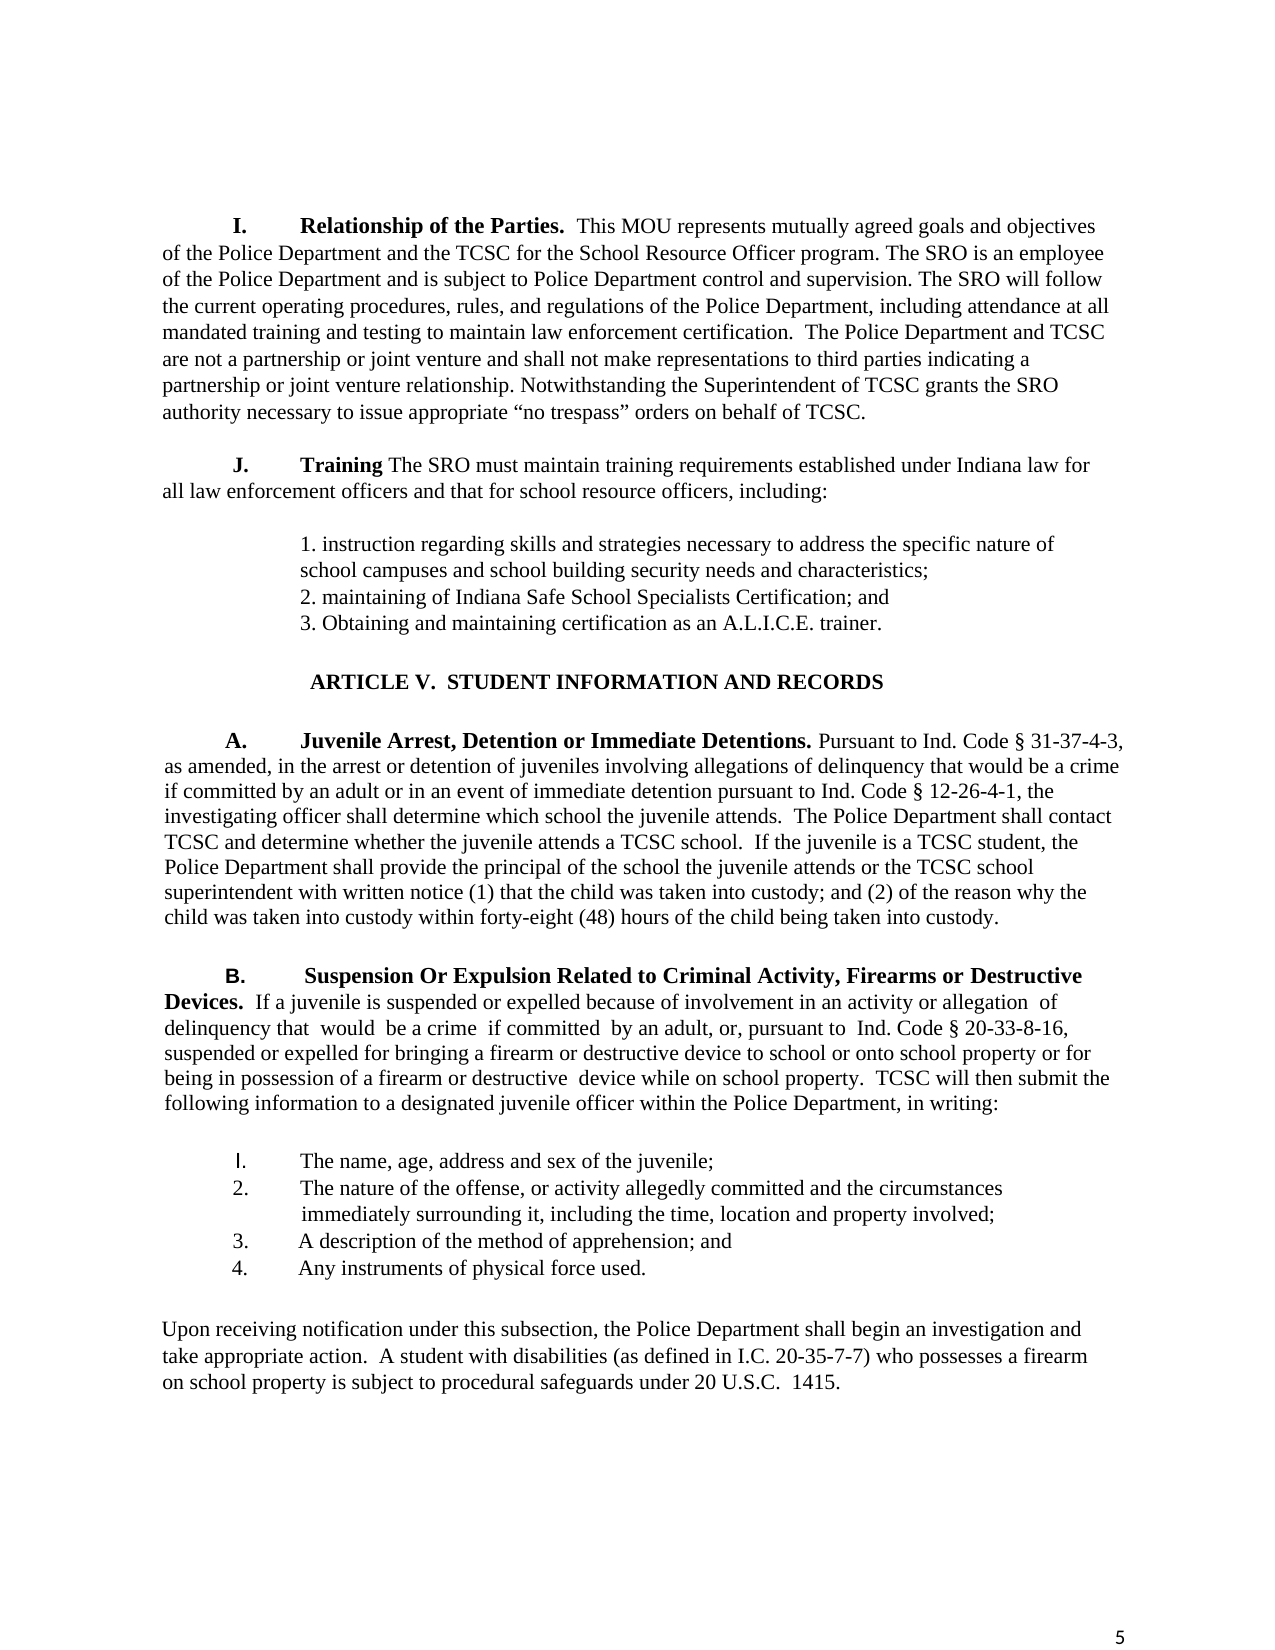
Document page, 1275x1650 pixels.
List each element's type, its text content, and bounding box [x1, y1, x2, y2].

text 3. Obtaining and maintaining certification as an A.L.I.C.E. trainer. [300, 610, 1110, 636]
text Upon receiving notification under this subsection, the Police Department shall begin an investigation and take appropriate action. A student with disabilities (as defined in I.C. 20-35-7-7) who possesses a firearm on school property is subject to procedural safeguards under 20 U.S.C. 1415. [161, 1316, 1111, 1394]
text B. Suspension Or Expulsion Related to Criminal Activity, Firearms or Destructive Devices. If a juvenile is suspended or expelled because of involvement in an activity or allegation of delinquency that would be a crime if committed by an adult, or, pursuant to Ind. Code § 20-33-8-16, suspended or expelled for bringing a firearm or destructive device to school or onto school property or for being in possession of a firearm or destructive device while on school property. TCSC will then submit the following information to a designated juvenile officer within the Police Department, in writing: [164, 962, 1127, 1116]
text 4. Any instruments of physical force used. [232, 1255, 1127, 1280]
text 2. The nature of the offense, or activity allegedly committed and the circumstances immediately surrounding it, including the time, location and property involved; [232, 1175, 1059, 1226]
text 1. instruction regarding skills and strategies necessary to address the specific nature of school campuses and school building security needs and characteristics; [300, 531, 1110, 583]
text ARTICLE V. STUDENT INFORMATION AND RECORDS [310, 669, 1127, 694]
text 3. A description of the method of apprehension; and [232, 1228, 1127, 1253]
text I. Relationship of the Parties. This MOU represents mutually agreed goals and objectives of the Police Department and the TCSC for the School Resource Officer program. The SRO is an employee of the Police Department and is subject to Police Department control and supervision. The SRO will follow the current operating procedures, rules, and regulations of the Police Department, including attendance at all mandated training and testing to maintain law enforcement certification. The Police Department and TCSC are not a partnership or joint venture and shall not make representations to third parties indicating a partnership or joint venture relationship. Notwithstanding the Superintendent of TCSC grants the SRO authority necessary to issue appropriate “no trespass” orders on behalf of TCSC. [162, 212, 1110, 424]
text 2. maintaining of Indiana Safe School Specialists Certification; and [300, 584, 1110, 609]
text A. Juvenile Arrest, Detention or Immediate Detentions. Pursuant to Ind. Code § 31-37-4-3, as amended, in the arrest or detention of juveniles involving allegations of delinquency that would be a crime if committed by an adult or in an event of immediate detention pursuant to Ind. Code § 12-26-4-1, the investigating officer shall determine which school the juvenile attends. The Police Department shall contact TCSC and determine whether the juvenile attends a TCSC school. If the juvenile is a TCSC student, the Police Department shall provide the principal of the school the juvenile attends or the TCSC school superintendent with written notice (1) that the child was taken into custody; and (2) of the reason why the child was taken into custody within forty-eight (48) hours of the child being taken into custody. [164, 727, 1127, 929]
text J. Training The SRO must maintain training requirements established under Indiana law for all law enforcement officers and that for school resource officers, including: [162, 452, 1110, 503]
text I. The name, age, address and sex of the juvenile; [235, 1148, 1127, 1173]
